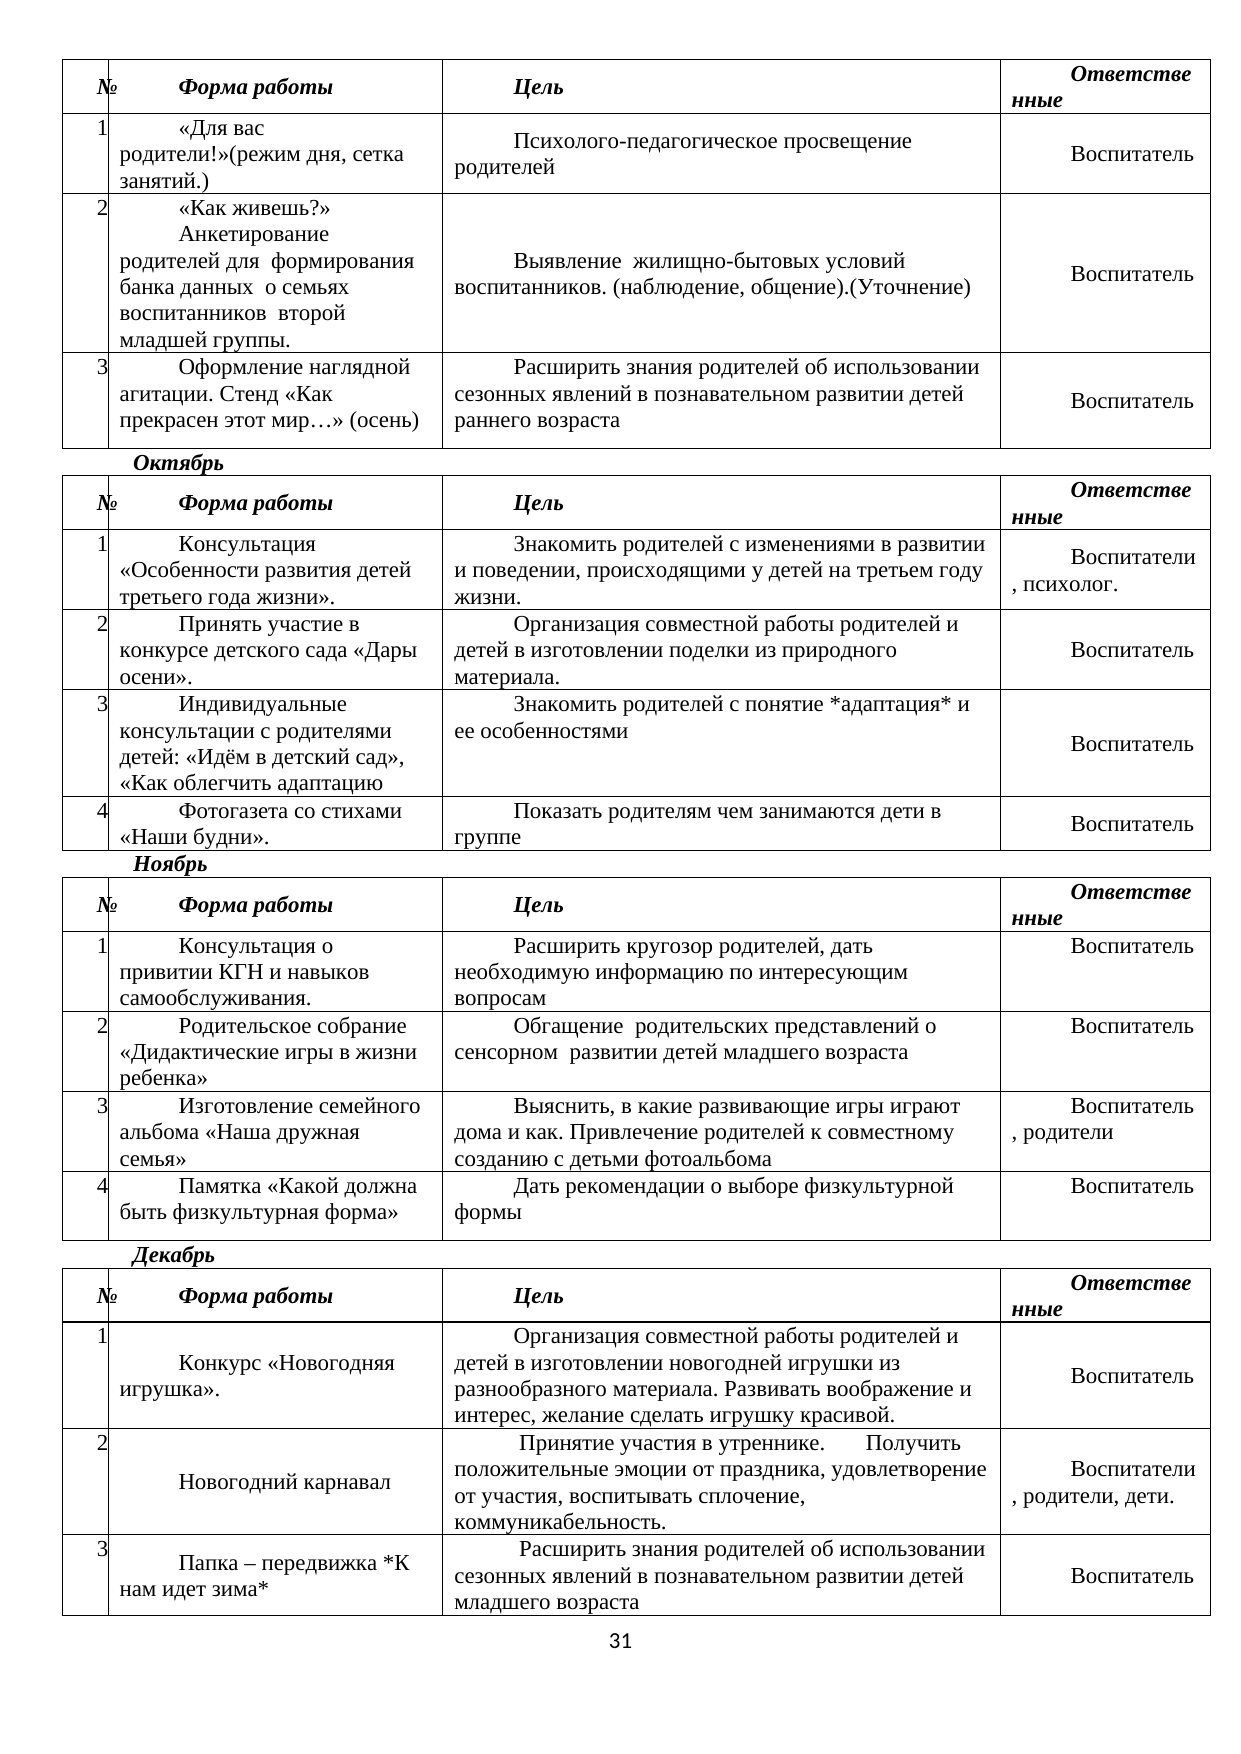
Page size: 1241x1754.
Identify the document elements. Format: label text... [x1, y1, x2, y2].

table_cell «Как живешь?» Анкетирование родителей для формирования банка данных о семьях воспитанников второй младшей группы. [109, 194, 442, 352]
table_cell Организация совместной работы родителей и детей в изготовлении поделки из природного материала. [443, 610, 1000, 689]
table_cell Воспитатель [1001, 1012, 1210, 1091]
table_cell Воспитатели, родители, дети. [1001, 1429, 1210, 1534]
table_cell Воспитатели, психолог. [1001, 530, 1210, 609]
table_cell 3 [63, 690, 108, 796]
text Декабрь [74, 1241, 1167, 1268]
table_header Форма работы [109, 878, 442, 931]
table_header Форма работы [109, 60, 442, 113]
table_header № [63, 878, 108, 931]
table_header № [63, 476, 108, 529]
table_header Ответственные [1001, 476, 1210, 529]
table_cell Консультация «Особенности развития детей третьего года жизни». [109, 530, 442, 609]
table_cell Индивидуальные консультации с родителями детей: «Идём в детский сад», «Как облегчить адаптацию [109, 690, 442, 796]
table_cell Родительское собрание «Дидактические игры в жизни ребенка» [109, 1012, 442, 1091]
table_cell 1 [63, 1323, 108, 1428]
table_header Цель [443, 1269, 1000, 1321]
table_cell Расширить знания родителей об использовании сезонных явлений в познавательном развитии детей раннего возраста [443, 353, 1000, 448]
table_header Форма работы [109, 1269, 442, 1321]
table_cell Оформление наглядной агитации. Стенд «Как прекрасен этот мир…» (осень) [109, 353, 442, 448]
table_cell Воспитатель [1001, 194, 1210, 352]
table_header Ответственные [1001, 1269, 1210, 1321]
table_cell 3 [63, 353, 108, 448]
table_cell Принятие участия в утреннике. Получить положительные эмоции от праздника, удовлетворение от участия, воспитывать сплочение, коммуникабельность. [443, 1429, 1000, 1534]
table_cell 1 [63, 114, 108, 193]
table_cell Расширить знания родителей об использовании сезонных явлений в познавательном развитии детей младшего возраста [443, 1535, 1000, 1614]
table_header Форма работы [109, 476, 442, 529]
table_cell Знакомить родителей с изменениями в развитии и поведении, происходящими у детей на третьем году жизни. [443, 530, 1000, 609]
table_cell 4 [63, 797, 108, 849]
table_cell 2 [63, 610, 108, 689]
table_cell 1 [63, 530, 108, 609]
table_cell Показать родителям чем занимаются дети в группе [443, 797, 1000, 849]
table_cell Дать рекомендации о выборе физкультурной формы [443, 1172, 1000, 1240]
text Ноябрь [74, 851, 1167, 877]
table_cell Выяснить, в какие развивающие игры играют дома и как. Привлечение родителей к совместному созданию с детьми фотоальбома [443, 1092, 1000, 1171]
text Октябрь [74, 449, 1167, 475]
table_cell 3 [63, 1092, 108, 1171]
table_header № [63, 1269, 108, 1321]
table_cell Воспитатель [1001, 114, 1210, 193]
table_cell Расширить кругозор родителей, дать необходимую информацию по интересующим вопросам [443, 932, 1000, 1011]
table_cell 4 [63, 1172, 108, 1240]
table_cell Конкурс «Новогодняя игрушка». [109, 1323, 442, 1428]
table_cell 2 [63, 194, 108, 352]
table_cell Папка – передвижка *К нам идет зима* [109, 1535, 442, 1614]
table_cell Воспитатель [1001, 353, 1210, 448]
table_cell Памятка «Какой должна быть физкультурная форма» [109, 1172, 442, 1240]
table_cell Воспитатель [1001, 610, 1210, 689]
table_cell Психолого-педагогическое просвещение родителей [443, 114, 1000, 193]
table_cell Фотогазета со стихами «Наши будни». [109, 797, 442, 849]
table_header Цель [443, 878, 1000, 931]
table_header Цель [443, 60, 1000, 113]
table_cell Изготовление семейного альбома «Наша дружная семья» [109, 1092, 442, 1171]
table_cell Знакомить родителей с понятие *адаптация* и ее особенностями [443, 690, 1000, 796]
table_header Ответственные [1001, 60, 1210, 113]
table_cell Воспитатель [1001, 1323, 1210, 1428]
table_header № [63, 60, 108, 113]
table_cell 3 [63, 1535, 108, 1614]
table_cell Воспитатель [1001, 932, 1210, 1011]
table_cell Организация совместной работы родителей и детей в изготовлении новогодней игрушки из разнообразного материала. Развивать воображение и интерес, желание сделать игрушку красивой. [443, 1323, 1000, 1428]
table_cell 2 [63, 1012, 108, 1091]
table_cell 2 [63, 1429, 108, 1534]
table_cell Новогодний карнавал [109, 1429, 442, 1534]
table_cell 1 [63, 932, 108, 1011]
table_cell Выявление жилищно-бытовых условий воспитанников. (наблюдение, общение).(Уточнение) [443, 194, 1000, 352]
table_cell Воспитатель [1001, 690, 1210, 796]
table_cell Принять участие в конкурсе детского сада «Дары осени». [109, 610, 442, 689]
table_cell Воспитатель [1001, 1172, 1210, 1240]
table_cell Воспитатель, родители [1001, 1092, 1210, 1171]
table_cell «Для вас родители!»(режим дня, сетка занятий.) [109, 114, 442, 193]
table_header Ответственные [1001, 878, 1210, 931]
table_cell Воспитатель [1001, 797, 1210, 849]
table_cell Обгащение родительских представлений о сенсорном развитии детей младшего возраста [443, 1012, 1000, 1091]
table_cell Консультация о привитии КГН и навыков самообслуживания. [109, 932, 442, 1011]
table_header Цель [443, 476, 1000, 529]
table_cell Воспитатель [1001, 1535, 1210, 1614]
